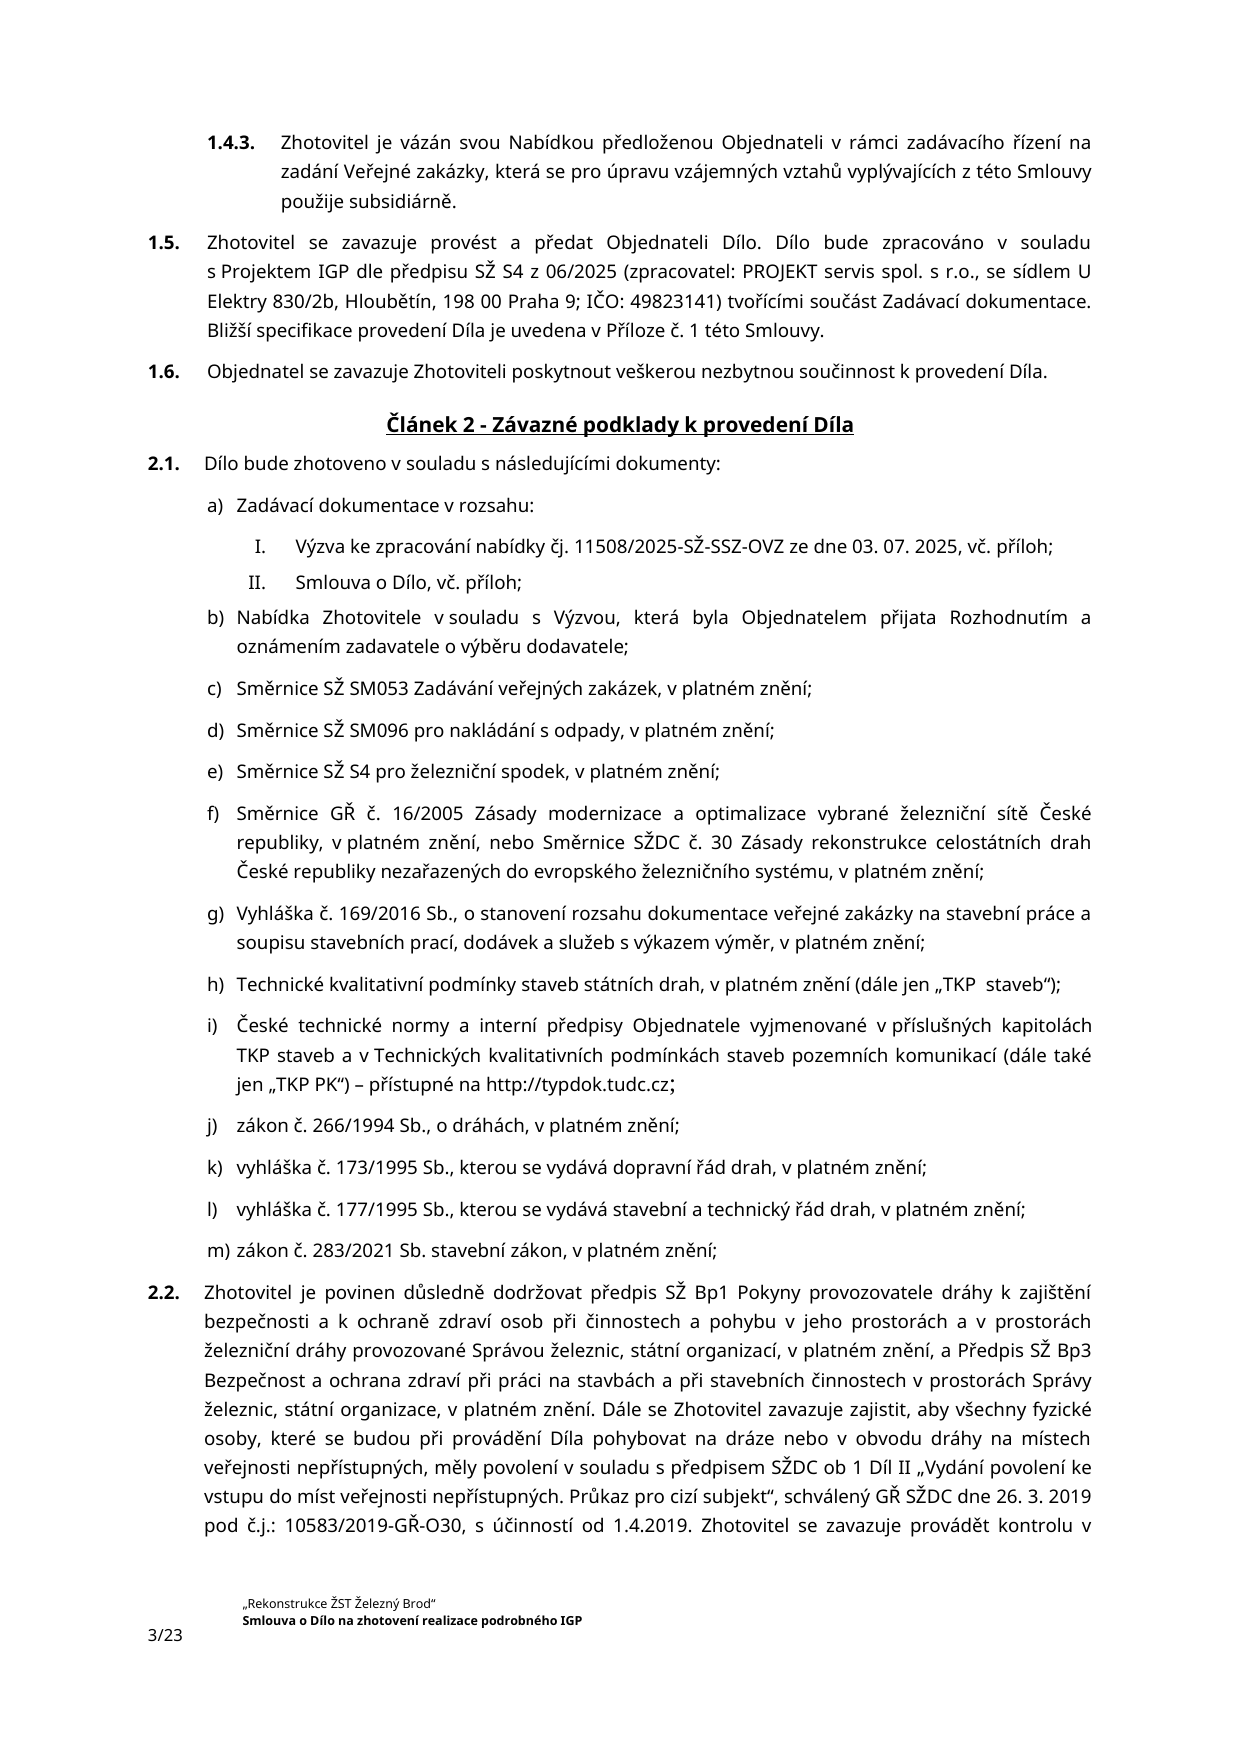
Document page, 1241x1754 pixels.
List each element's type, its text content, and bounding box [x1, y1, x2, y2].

list Objednatel se zavazuje Zhotoviteli poskytnout veškerou nezbytnou součinnost k provedení Díla. [148, 356, 1092, 385]
list Zhotovitel se zavazuje provést a předat Objednateli Dílo. Dílo bude zpracováno v souladu s Projektem IGP dle předpisu SŽ S4 z 06/2025 (zpracovatel: PROJEKT servis spol. s r.o., se sídlem U Elektry 830/2b, Hloubětín, 198 00 Praha 9; IČO: 49823141) tvořícími součást Zadávací dokumentace. Bližší specifikace provedení Díla je uvedena v Příloze č. 1 této Smlouvy. [148, 226, 1092, 343]
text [148, 1276, 1092, 1539]
text 2.1. Dílo bude zhotoveno v souladu s následujícími dokumenty: [148, 451, 1092, 476]
list Zhotovitel je vázán svou Nabídkou předloženou Objednateli v rámci zadávacího řízení na zadání Veřejné zakázky, která se pro úpravu vzájemných vztahů vyplývajících z této Smlouvy použije subsidiárně. [207, 126, 1092, 214]
text Článek 2 - Závazné podklady k provedení Díla [148, 410, 1092, 438]
list Směrnice GŘ č. 16/2005 Zásady modernizace a optimalizace vybrané železniční sítě České republiky, v platném znění, nebo Směrnice SŽDC č. 30 Zásady rekonstrukce celostátních drah České republiky nezařazených do evropského železničního systému, v platném znění; [207, 797, 1092, 884]
list Technické kvalitativní podmínky staveb státních drah, v platném znění (dále jen „TKP staveb“); [207, 968, 1092, 997]
list Směrnice SŽ SM096 pro nakládání s odpady, v platném znění; [207, 714, 1092, 743]
list Vyhláška č. 169/2016 Sb., o stanovení rozsahu dokumentace veřejné zakázky na stavební práce a soupisu stavebních prací, dodávek a služeb s výkazem výměr, v platném znění; [207, 897, 1092, 955]
list Výzva ke zpracování nabídky čj. 11508/2025-SŽ-SSZ-OVZ ze dne 03. 07. 2025, vč. příloh; [266, 530, 1092, 559]
list Zadávací dokumentace v rozsahu: [207, 489, 1092, 518]
list Smlouva o Dílo, vč. příloh; [266, 566, 1092, 595]
list Nabídka Zhotovitele v souladu s Výzvou, která byla Objednatelem přijata Rozhodnutím a oznámením zadavatele o výběru dodavatele; [207, 601, 1092, 659]
list vyhláška č. 173/1995 Sb., kterou se vydává dopravní řád drah, v platném znění; [207, 1151, 1092, 1180]
list vyhláška č. 177/1995 Sb., kterou se vydává stavební a technický řád drah, v platném znění; [207, 1193, 1092, 1222]
list Směrnice SŽ SM053 Zadávání veřejných zakázek, v platném znění; [207, 672, 1092, 701]
list Směrnice SŽ S4 pro železniční spodek, v platném znění; [207, 755, 1092, 784]
list zákon č. 266/1994 Sb., o dráhách, v platném znění; [207, 1109, 1092, 1139]
list České technické normy a interní předpisy Objednatele vyjmenované v příslušných kapitolách TKP staveb a v Technických kvalitativních podmínkách staveb pozemních komunikací (dále také jen „TKP PK“) – přístupné na http://typdok.tudc.cz; [207, 1009, 1092, 1097]
list zákon č. 283/2021 Sb. stavební zákon, v platném znění; [207, 1234, 1092, 1264]
